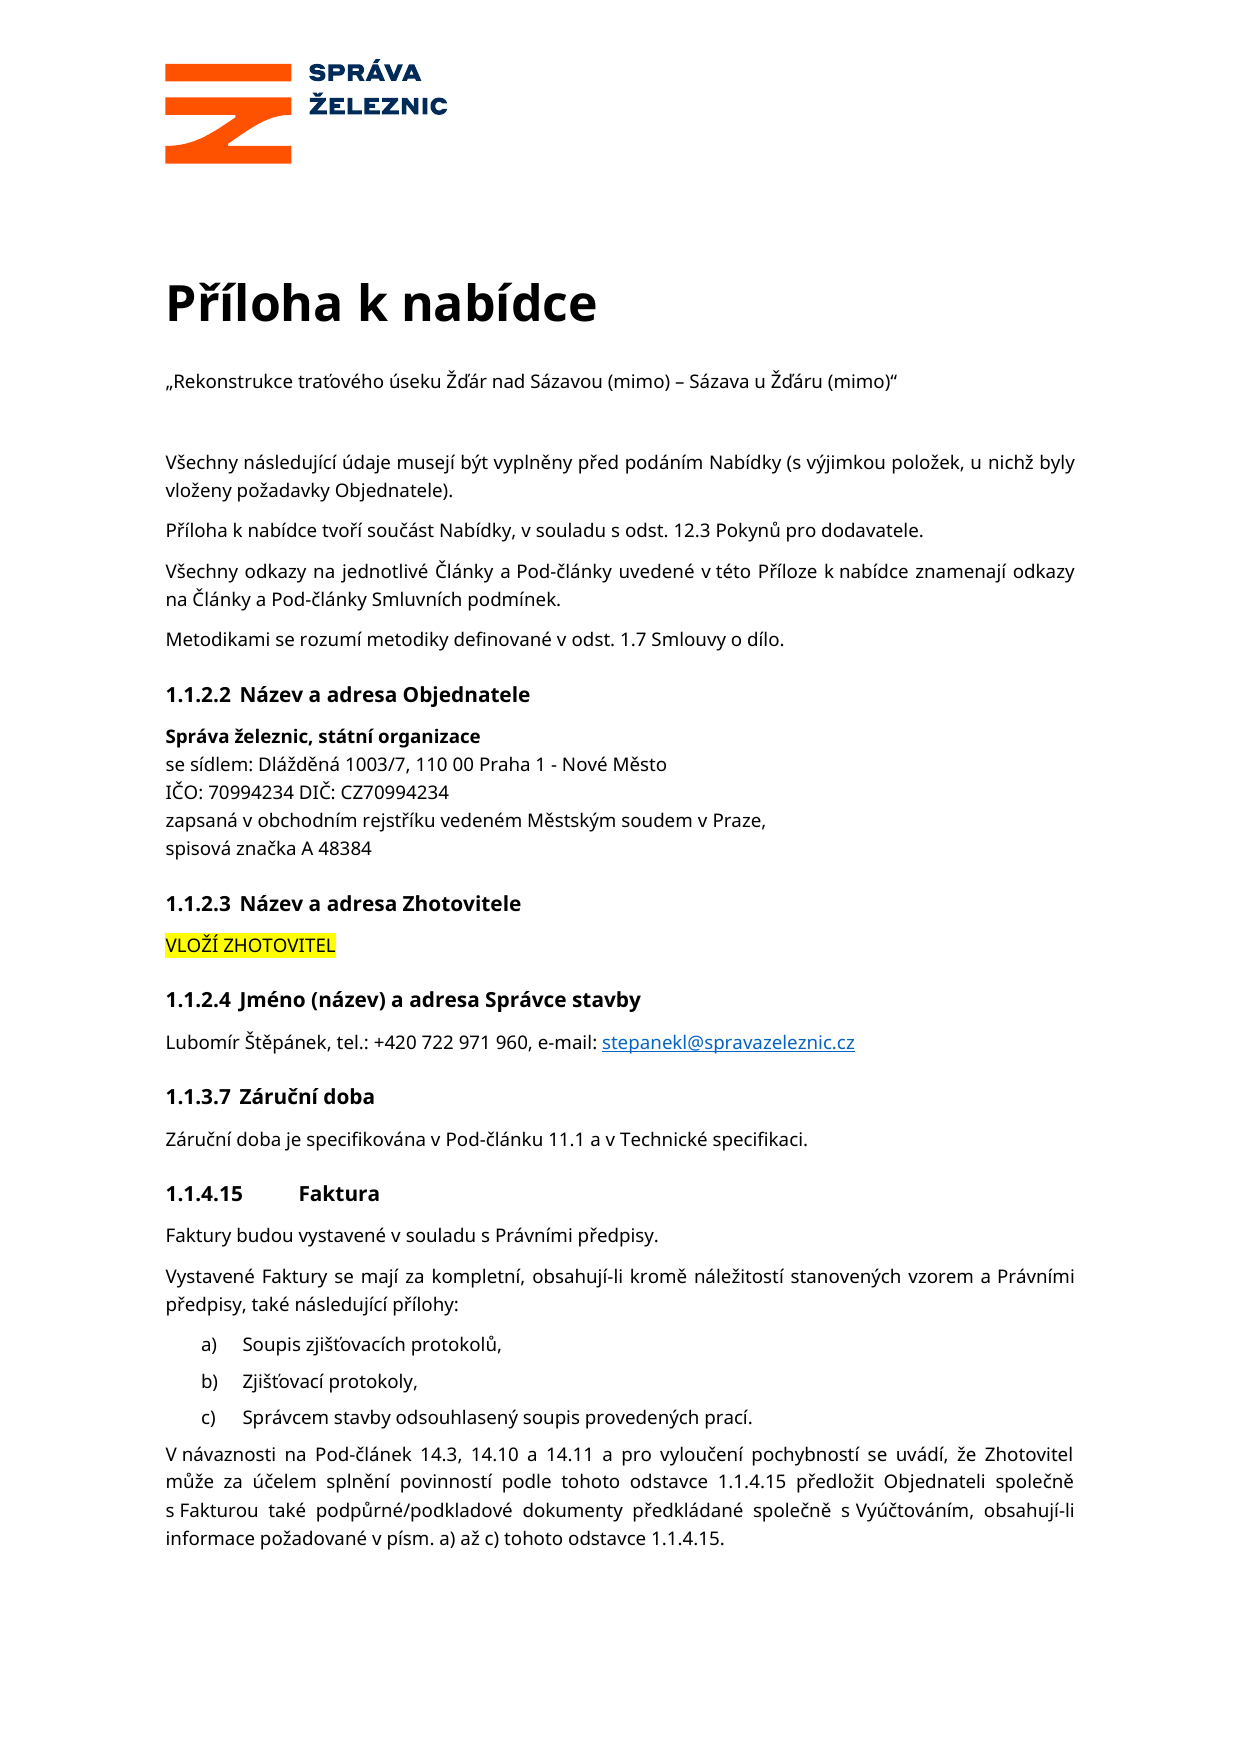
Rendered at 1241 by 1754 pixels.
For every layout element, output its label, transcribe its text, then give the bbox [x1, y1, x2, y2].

text Záruční doba je specifikována v Pod-článku 11.1 a v Technické specifikaci. [165, 1126, 1075, 1151]
text spisová značka A 48384 [165, 836, 1075, 861]
text se sídlem: Dlážděná 1003/7, 110 00 Praha 1 - Nové Město [165, 752, 1075, 777]
text zapsaná v obchodním rejstříku vedeném Městským soudem v Praze, [165, 808, 1075, 833]
text Soupis zjišťovacích protokolů, [201, 1332, 1075, 1357]
text 1.1.4.15 Faktura [165, 1179, 1075, 1207]
text Správcem stavby odsouhlasený soupis provedených prací. [201, 1404, 1075, 1430]
text 1.1.2.4 Jméno (název) a adresa Správce stavby [165, 985, 1075, 1014]
text Příloha k nabídce [165, 268, 1075, 336]
text Příloha k nabídce tvoří součást Nabídky, v souladu s odst. 12.3 Pokynů pro dodavatele. [165, 518, 1075, 543]
text Všechny následující údaje musejí být vyplněny před podáním Nabídky (s výjimkou položek, u nichž byly vloženy požadavky Objednatele). [165, 449, 1075, 503]
text Lubomír Štěpánek, tel.: +420 722 971 960, e-mail: stepanekl@spravazeleznic.cz [165, 1029, 1075, 1055]
text 1.1.2.2 Název a adresa Objednatele [165, 680, 1075, 708]
text IČO: 70994234 DIČ: CZ70994234 [165, 779, 1075, 805]
text 1.1.2.3 Název a adresa Zhotovitele [165, 889, 1075, 917]
text Zjišťovací protokoly, [201, 1368, 1075, 1394]
text Správa železnic, státní organizace [165, 723, 1075, 749]
text Všechny odkazy na jednotlivé Články a Pod-články uvedené v této Příloze k nabídce znamenají odkazy na Články a Pod-články Smluvních podmínek. [165, 558, 1075, 612]
text 1.1.3.7 Záruční doba [165, 1082, 1075, 1111]
text VLOŽÍ ZHOTOVITEL [165, 932, 1075, 958]
text Faktury budou vystavené v souladu s Právními předpisy. [165, 1223, 1075, 1248]
text V návaznosti na Pod-článek 14.3, 14.10 a 14.11 a pro vyloučení pochybností se uvádí, že Zhotovitel může za účelem splnění povinností podle tohoto odstavce 1.1.4.15 předložit Objednateli společně s Fakturou také podpůrné/podkladové dokumenty předkládané společně s Vyúčtováním, obsahují-li informace požadované v písm. a) až c) tohoto odstavce 1.1.4.15. [165, 1441, 1075, 1550]
text Metodikami se rozumí metodiky definované v odst. 1.7 Smlouvy o dílo. [165, 627, 1075, 652]
text Vystavené Faktury se mají za kompletní, obsahují-li kromě náležitostí stanovených vzorem a Právními předpisy, také následující přílohy: [165, 1263, 1075, 1317]
